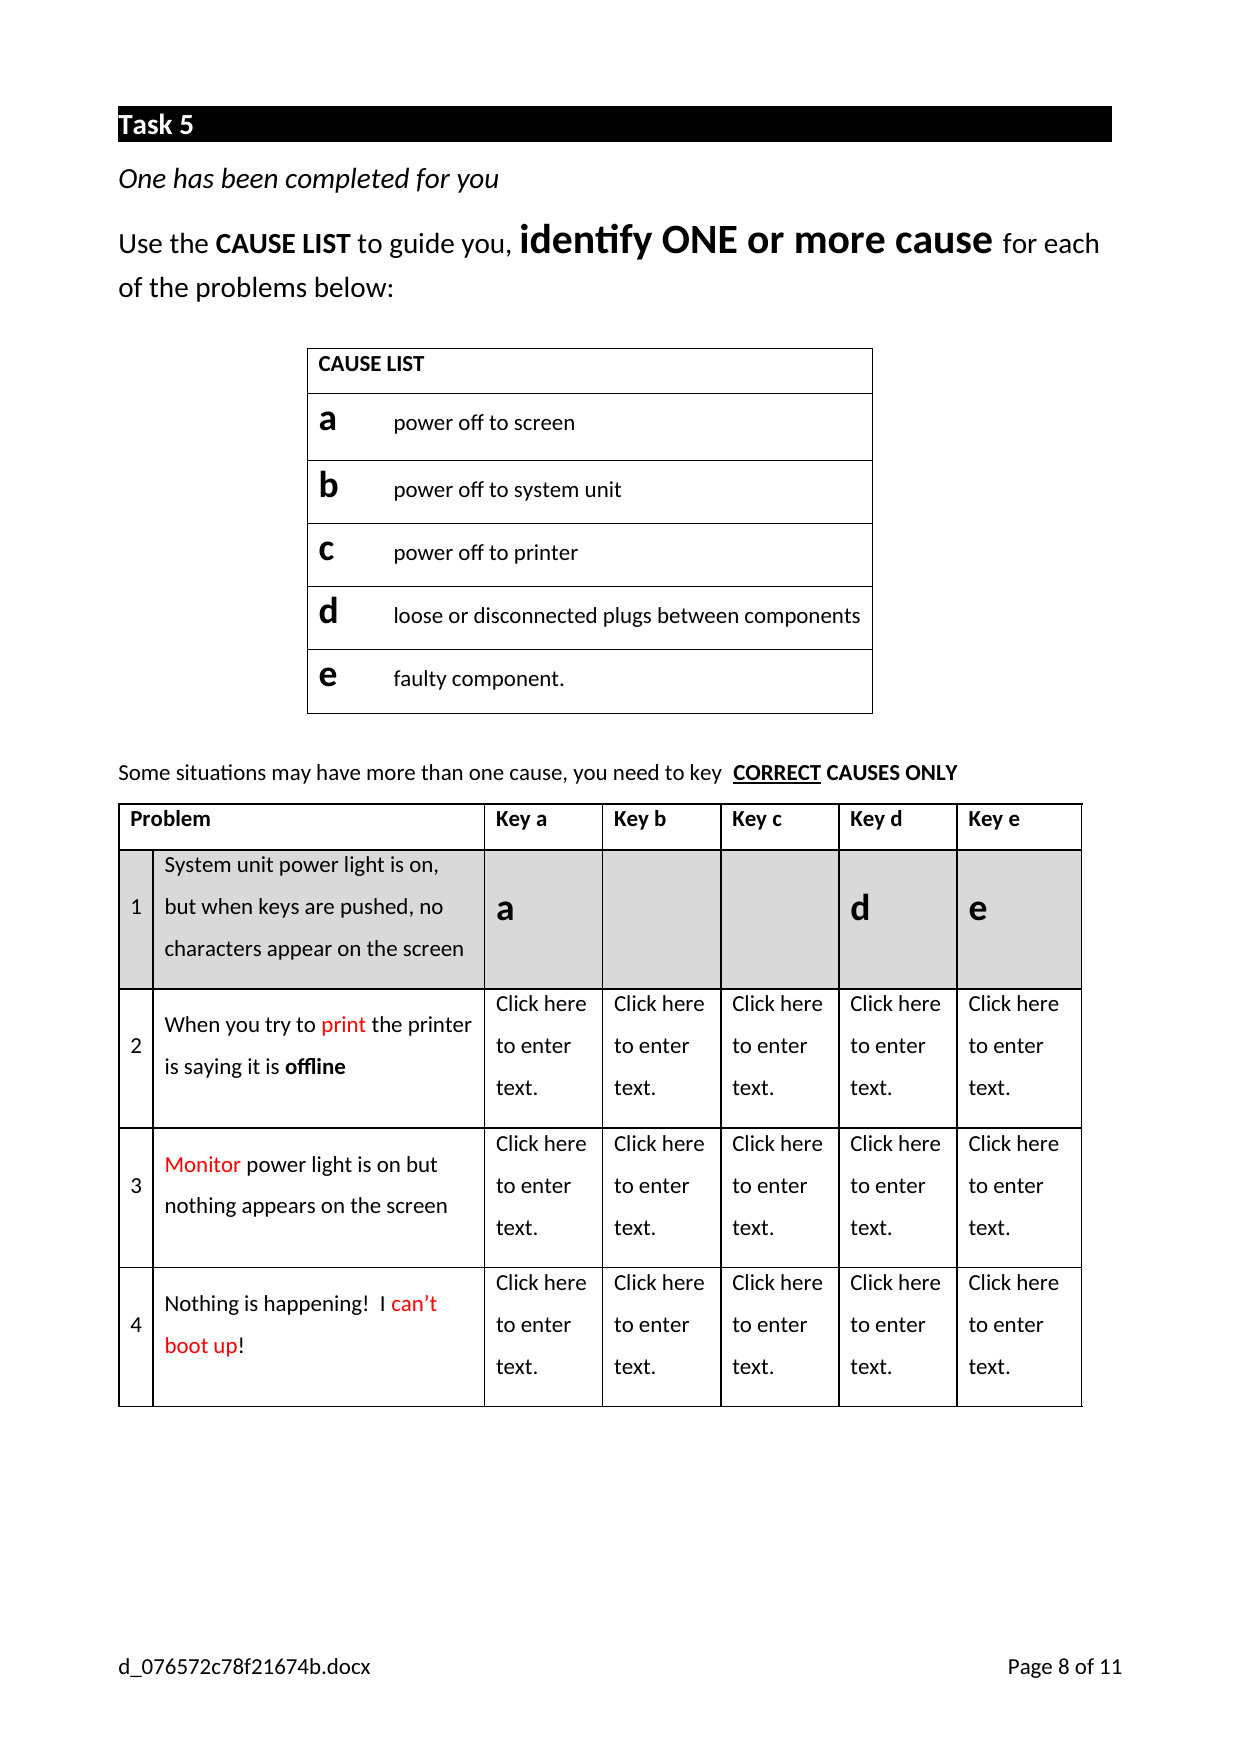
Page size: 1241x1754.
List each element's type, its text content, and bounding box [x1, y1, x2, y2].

table_header Key e [958, 805, 1081, 849]
table_cell [603, 851, 720, 988]
table_cell When you try to print the printer is saying it is offline [154, 990, 484, 1127]
table_cell Monitor power light is on but nothing appears on the screen [154, 1129, 484, 1266]
table_cell 4 [120, 1268, 152, 1406]
table_cell d [840, 851, 956, 988]
table_cell Nothing is happening! I can’t boot up! [154, 1268, 484, 1406]
table_cell 2 [120, 990, 152, 1127]
text One has been completed for you [118, 160, 1122, 195]
table_cell a [485, 851, 602, 988]
table_cell e [958, 851, 1081, 988]
table_cell c power off to printer [308, 524, 872, 586]
text Some situations may have more than one cause, you need to key CORRECT CAUSES ONLY [118, 758, 1122, 786]
table_cell e faulty component. [308, 650, 872, 712]
table_cell 1 [120, 851, 152, 988]
table_header Key d [840, 805, 956, 849]
table_cell b power off to system unit [308, 461, 872, 523]
table_header Key b [603, 805, 720, 849]
text Use the CAUSE LIST to guide you, identify ONE or more cause for each of the problems below: [118, 213, 1122, 305]
table_cell 3 [120, 1129, 152, 1266]
table_cell System unit power light is on, but when keys are pushed, no characters appear on the screen [154, 851, 484, 988]
table_cell [722, 851, 838, 988]
table_header CAUSE LIST [308, 349, 872, 393]
table_cell d loose or disconnected plugs between components [308, 587, 872, 649]
table_header Key c [722, 805, 838, 849]
table_header Problem [120, 805, 484, 849]
table_header Key a [485, 805, 602, 849]
table_cell a power off to screen [308, 394, 872, 459]
